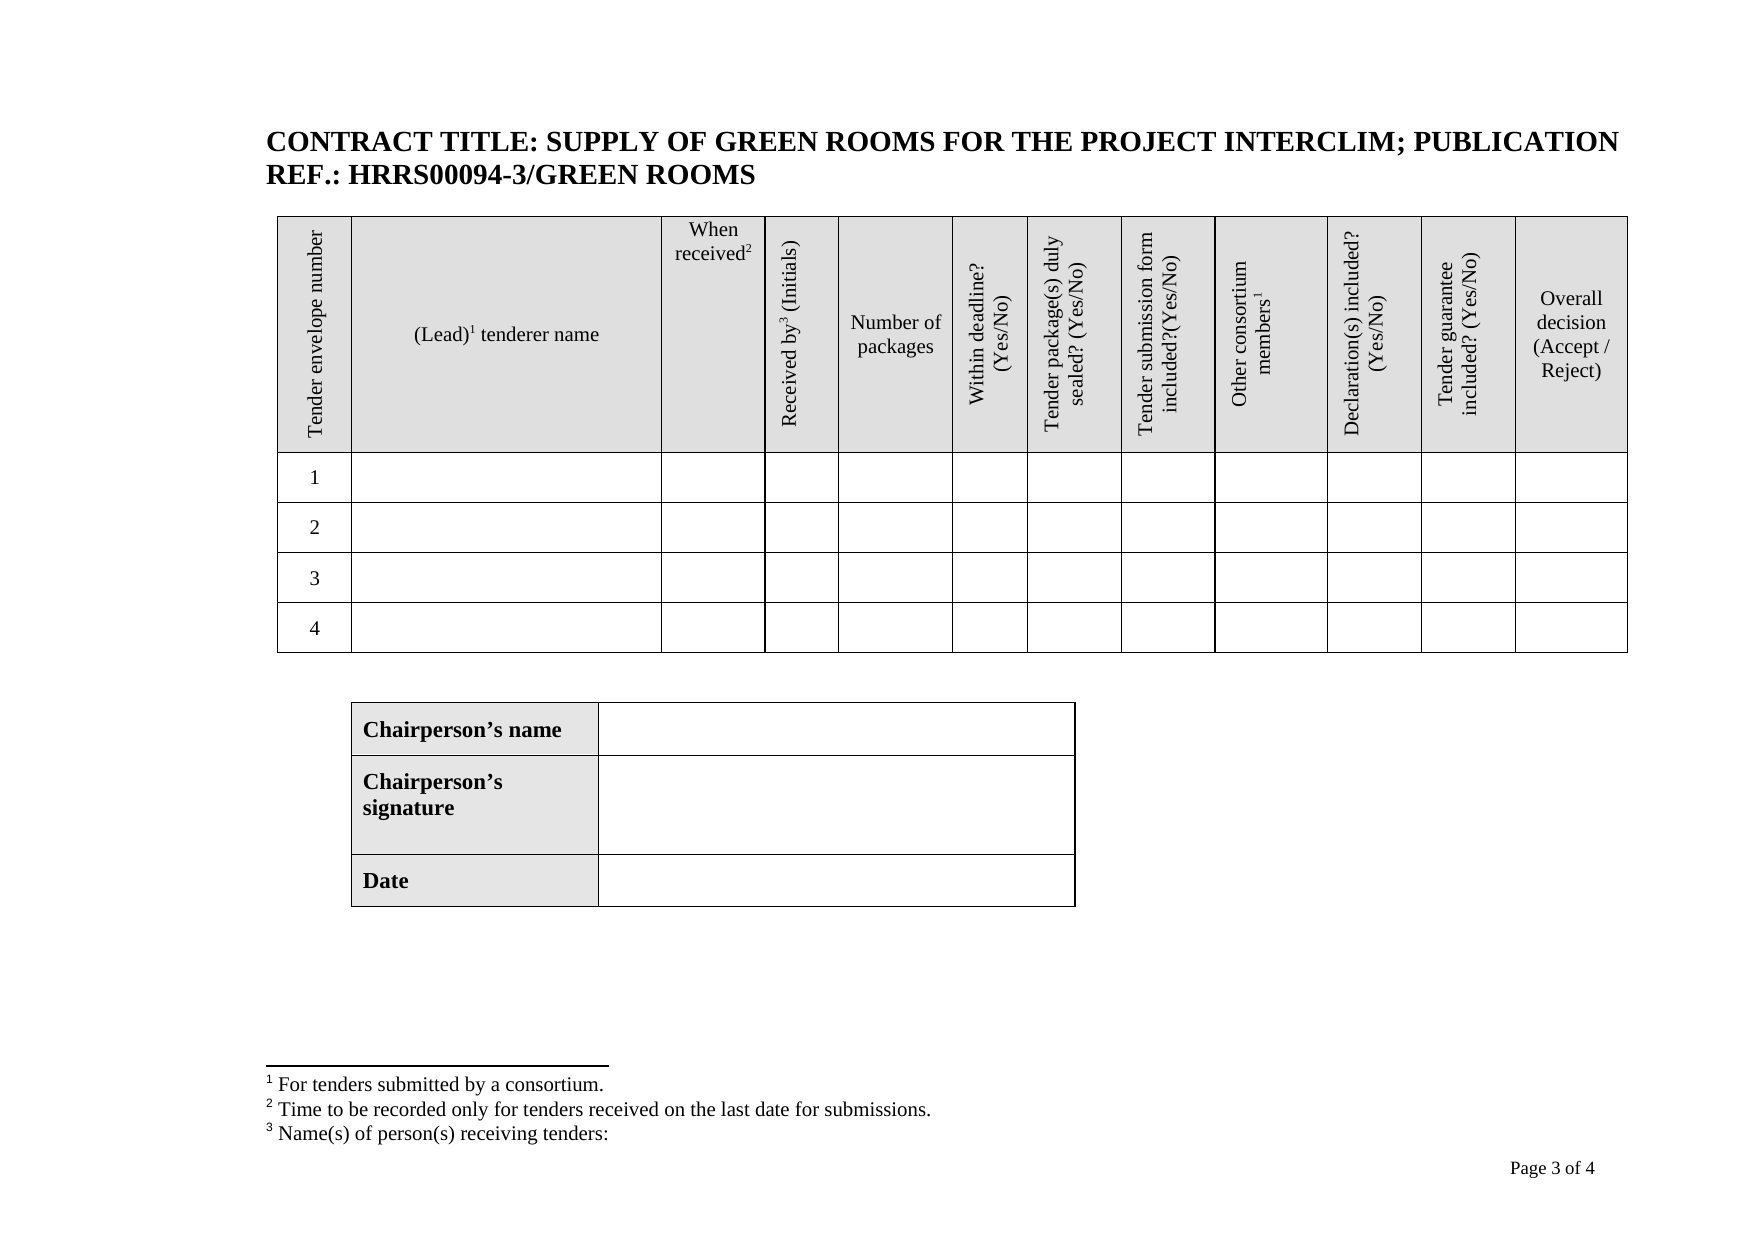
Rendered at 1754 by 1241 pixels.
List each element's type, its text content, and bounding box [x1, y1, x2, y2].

table_cell [662, 553, 764, 602]
table_cell [1516, 503, 1627, 552]
table_cell 2 [278, 503, 351, 552]
table_header [599, 703, 1074, 754]
table_header Declaration(s) included? (Yes/No) [1328, 217, 1421, 452]
table_cell [1028, 553, 1121, 602]
table_cell [1422, 603, 1515, 652]
table_cell [839, 503, 952, 552]
table_header Within deadline? (Yes/No) [953, 217, 1027, 452]
table_header Tender package(s) duly sealed? (Yes/No) [1028, 217, 1121, 452]
table_header Number of packages [839, 217, 952, 452]
table_cell [1122, 453, 1214, 502]
table_header Overall decision (Accept / Reject) [1516, 217, 1627, 452]
table_cell 1 [278, 453, 351, 502]
table_cell [953, 503, 1027, 552]
table_cell [953, 553, 1027, 602]
table_cell [662, 503, 764, 552]
table_cell [1328, 453, 1421, 502]
table_cell [1028, 453, 1121, 502]
title Contract title: Supply of green rooms for the project INTERCLIM; Publication ref.: HRRS00094-3/green rooms [266, 124, 1624, 191]
table_header (Lead) tenderer name [352, 217, 661, 452]
table_cell [1122, 503, 1214, 552]
table_cell [1422, 453, 1515, 502]
table_cell [1422, 553, 1515, 602]
table_cell [1516, 553, 1627, 602]
table_header Tender guarantee included? (Yes/No) [1422, 217, 1515, 452]
table_cell [1216, 503, 1327, 552]
table_cell [352, 603, 661, 652]
table_cell [1516, 603, 1627, 652]
table_cell [352, 453, 661, 502]
table_cell [352, 553, 661, 602]
table_cell [1122, 603, 1214, 652]
table_header Tender envelope number [278, 217, 351, 452]
table_cell [599, 756, 1074, 854]
table_cell [1216, 553, 1327, 602]
table_cell [766, 603, 838, 652]
table_cell [662, 453, 764, 502]
table_cell [1028, 603, 1121, 652]
table_header Other consortium members1 [1216, 217, 1327, 452]
table_cell Chairperson’s signature [352, 756, 598, 854]
table_cell [1516, 453, 1627, 502]
table_cell [839, 553, 952, 602]
table_cell 3 [278, 553, 351, 602]
table_cell [766, 453, 838, 502]
table_header Tender submission form included?(Yes/No) [1122, 217, 1214, 452]
table_cell [1122, 553, 1214, 602]
table_cell [662, 603, 764, 652]
table_cell [766, 553, 838, 602]
table_cell [953, 453, 1027, 502]
table_cell 4 [278, 603, 351, 652]
table_cell [1216, 603, 1327, 652]
table_cell [1422, 503, 1515, 552]
table_cell [1328, 503, 1421, 552]
table_cell [1328, 553, 1421, 602]
table_cell Date [352, 855, 598, 906]
table_cell [352, 503, 661, 552]
table_header Chairperson’s name [352, 703, 598, 754]
table_header Received by (Initials) [766, 217, 838, 452]
table_cell [599, 855, 1074, 906]
table_cell [766, 503, 838, 552]
table_cell [1216, 453, 1327, 502]
table_cell [839, 603, 952, 652]
table_cell [953, 603, 1027, 652]
table_cell [1328, 603, 1421, 652]
table_header When received [662, 217, 764, 452]
table_cell [1028, 503, 1121, 552]
table_cell [839, 453, 952, 502]
